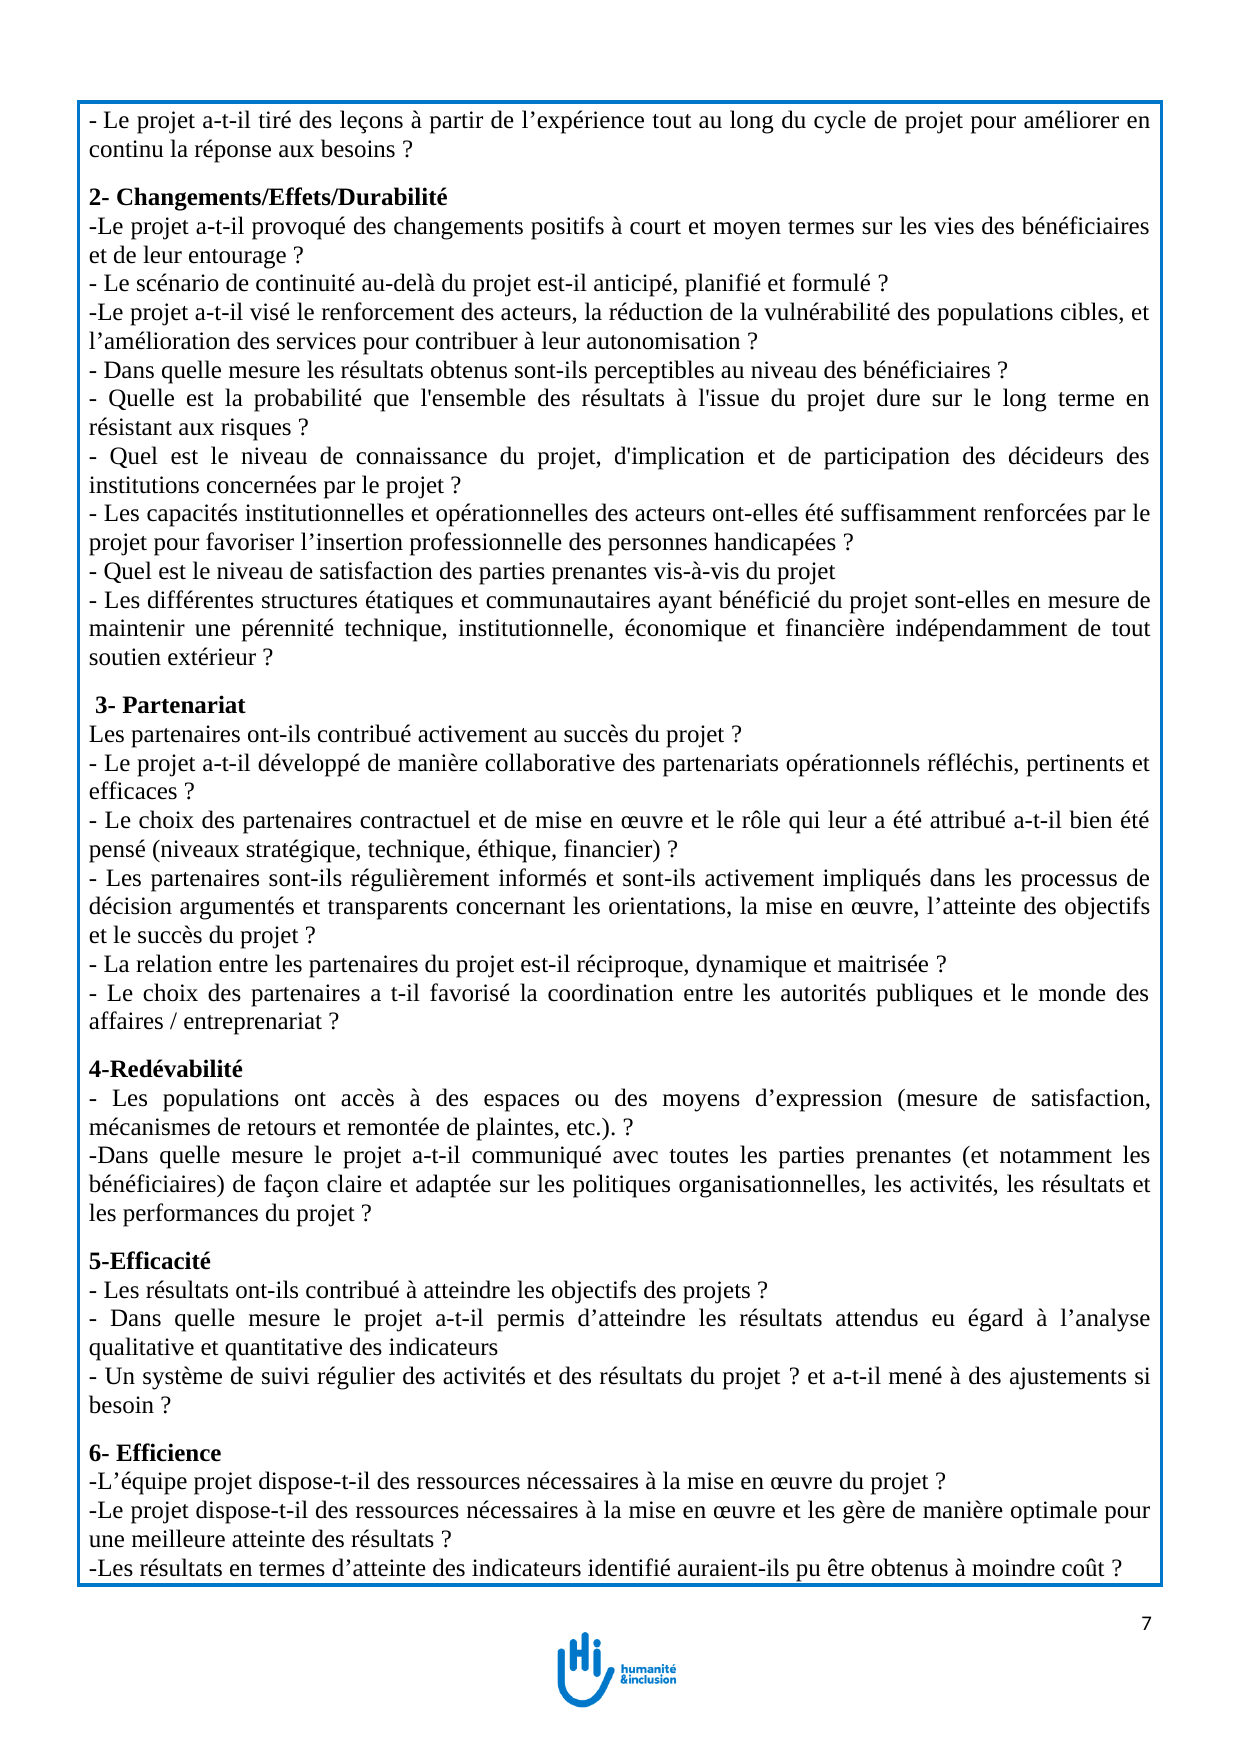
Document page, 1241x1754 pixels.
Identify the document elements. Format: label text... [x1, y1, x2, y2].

text - Le scénario de continuité au-delà du projet est-il anticipé, planifié et formulé ? [89, 268, 1152, 297]
text - Dans quelle mesure les résultats obtenus sont-ils perceptibles au niveau des bénéficiaires ? [89, 355, 1152, 383]
text - Le projet a-t-il développé de manière collaborative des partenariats opérationnels réfléchis, pertinents et efficaces ? [89, 748, 1152, 805]
text - Quel est le niveau de satisfaction des parties prenantes vis-à-vis du projet [89, 556, 1152, 585]
text - Les capacités institutionnelles et opérationnelles des acteurs ont-elles été suffisamment renforcées par le projet pour favoriser l’insertion professionnelle des personnes handicapées ? [89, 498, 1152, 556]
text - Le choix des partenaires contractuel et de mise en œuvre et le rôle qui leur a été attribué a-t-il bien été pensé (niveaux stratégique, technique, éthique, financier) ? [89, 805, 1152, 863]
text -L’équipe projet dispose-t-il des ressources nécessaires à la mise en œuvre du projet ? [89, 1466, 1152, 1495]
text -Le projet a-t-il visé le renforcement des acteurs, la réduction de la vulnérabilité des populations cibles, et l’amélioration des services pour contribuer à leur autonomisation ? [89, 297, 1152, 355]
text - Les populations ont accès à des espaces ou des moyens d’expression (mesure de satisfaction, mécanismes de retours et remontée de plaintes, etc.). ? [89, 1083, 1152, 1141]
text 4-Redévabilité [89, 1054, 1152, 1083]
picture [549, 1627, 681, 1712]
text 2- Changements/Effets/Durabilité [89, 182, 1152, 211]
text - La relation entre les partenaires du projet est-il réciproque, dynamique et maitrisée ? [89, 949, 1152, 978]
text - Le choix des partenaires a t-il favorisé la coordination entre les autorités publiques et le monde des affaires / entreprenariat ? [89, 978, 1152, 1035]
text - Les résultats ont-ils contribué à atteindre les objectifs des projets ? [89, 1275, 1152, 1303]
text - Quelle est la probabilité que l'ensemble des résultats à l'issue du projet dure sur le long terme en résistant aux risques ? [89, 383, 1152, 441]
text 6- Efficience [89, 1438, 1152, 1466]
text Les partenaires ont-ils contribué activement au succès du projet ? [89, 719, 1152, 748]
text -Le projet dispose-t-il des ressources nécessaires à la mise en œuvre et les gère de manière optimale pour une meilleure atteinte des résultats ? [89, 1495, 1152, 1547]
text -Dans quelle mesure le projet a-t-il communiqué avec toutes les parties prenantes (et notamment les bénéficiaires) de façon claire et adaptée sur les politiques organisationnelles, les activités, les résultats et les performances du projet ? [89, 1141, 1152, 1227]
text - Les différentes structures étatiques et communautaires ayant bénéficié du projet sont-elles en mesure de maintenir une pérennité technique, institutionnelle, économique et financière indépendamment de tout soutien extérieur ? [89, 585, 1152, 671]
text -Le projet a-t-il provoqué des changements positifs à court et moyen termes sur les vies des bénéficiaires et de leur entourage ? [89, 211, 1152, 268]
text 5-Efficacité [89, 1246, 1152, 1275]
text -Les résultats en termes d’atteinte des indicateurs identifié auraient-ils pu être obtenus à moindre coût ? [80, 1547, 1160, 1583]
text 3- Partenariat [89, 690, 1152, 719]
text - Un système de suivi régulier des activités et des résultats du projet ? et a-t-il mené à des ajustements si besoin ? [89, 1361, 1152, 1418]
text - Dans quelle mesure le projet a-t-il permis d’atteindre les résultats attendus eu égard à l’analyse qualitative et quantitative des indicateurs [89, 1303, 1152, 1361]
text - Les partenaires sont-ils régulièrement informés et sont-ils activement impliqués dans les processus de décision argumentés et transparents concernant les orientations, la mise en œuvre, l’atteinte des objectifs et le succès du projet ? [89, 863, 1152, 949]
text - Quel est le niveau de connaissance du projet, d'implication et de participation des décideurs des institutions concernées par le projet ? [89, 441, 1152, 498]
text - Le projet a-t-il tiré des leçons à partir de l’expérience tout au long du cycle de projet pour améliorer en continu la réponse aux besoins ? [80, 104, 1160, 163]
